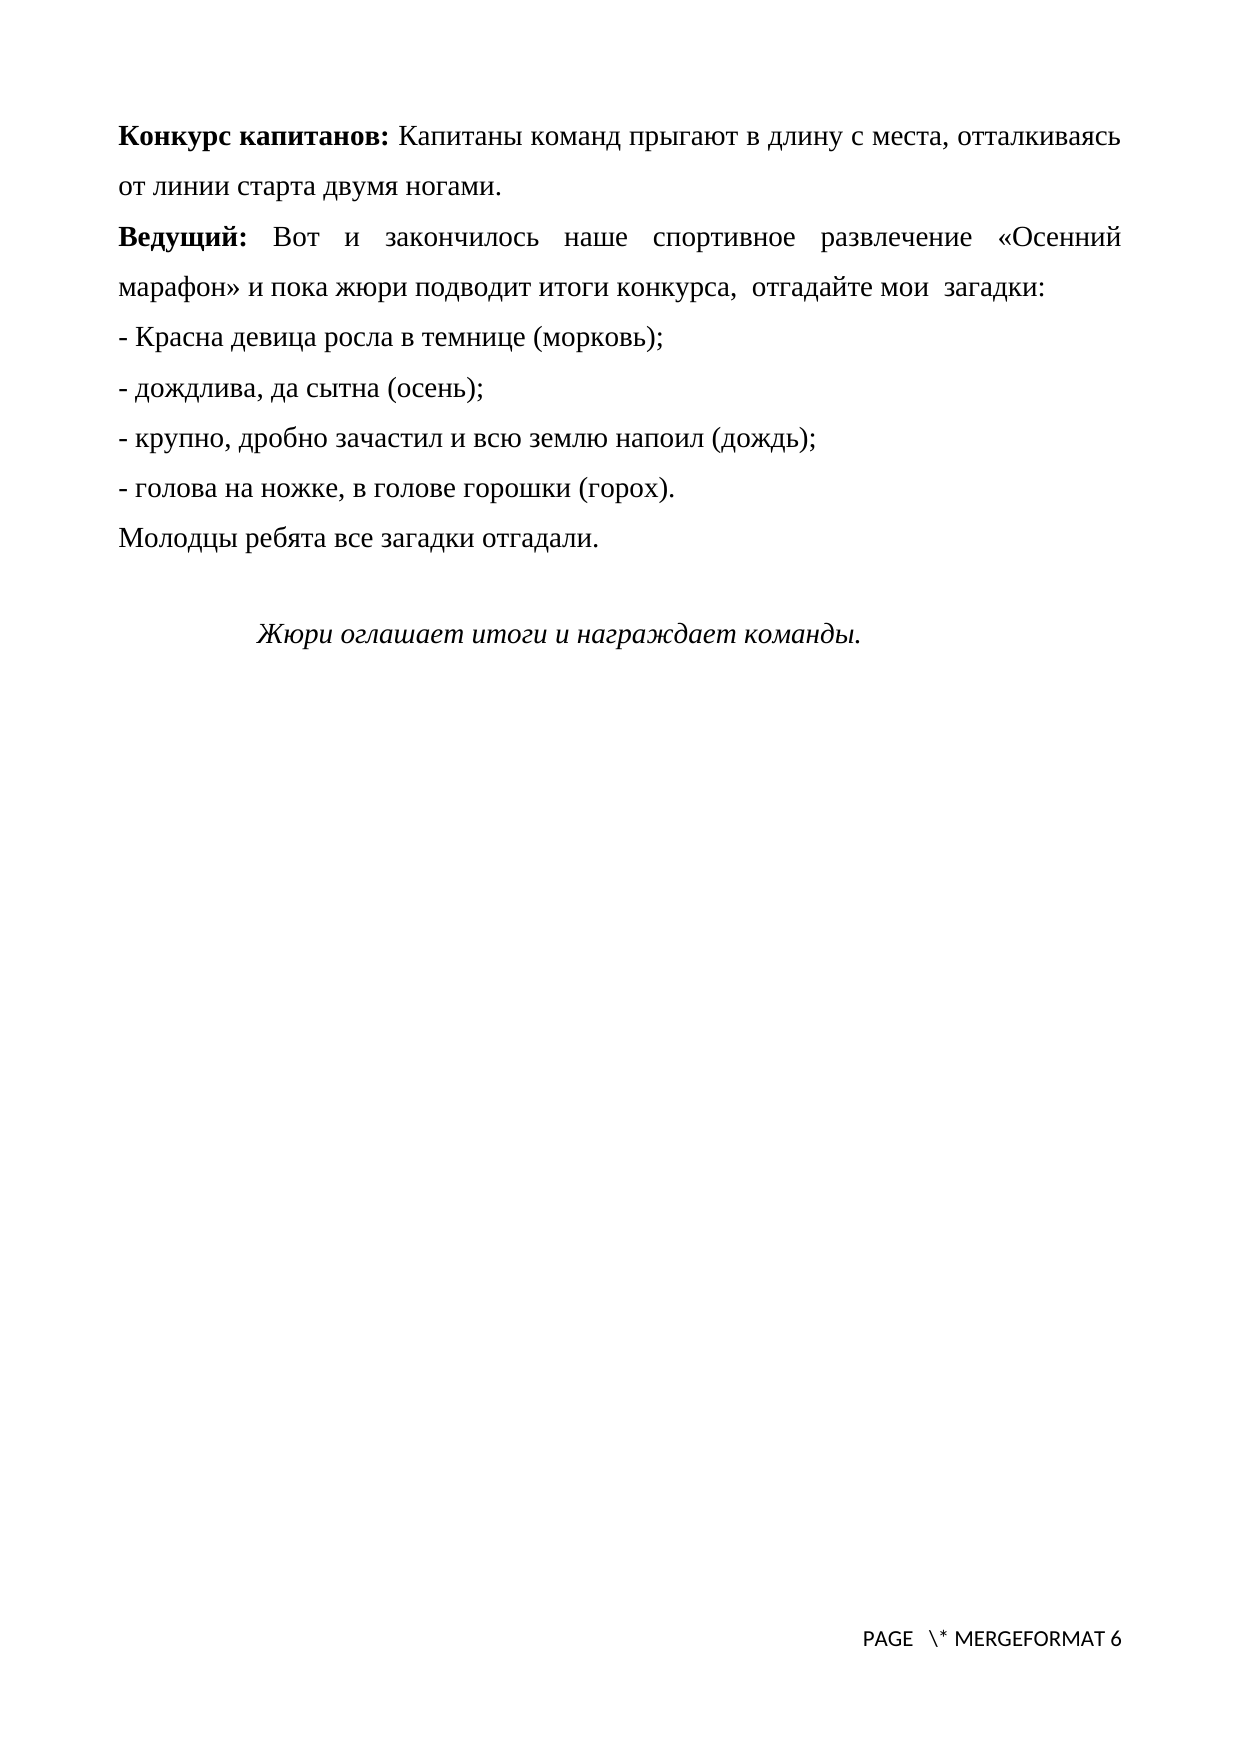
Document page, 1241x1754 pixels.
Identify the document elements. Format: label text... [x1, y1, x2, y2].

text Молодцы ребята все загадки отгадали. [118, 521, 1122, 554]
text - дождлива, да сытна (осень); [118, 370, 1122, 403]
text Жюри оглашает итоги и награждает команды. [118, 616, 1122, 650]
text Ведущий: Вот и закончилось наше спортивное развлечение «Осенний марафон» и пока жюри подводит итоги конкурса, отгадайте мои загадки: [118, 219, 1122, 303]
text - голова на ножке, в голове горошки (горох). [118, 470, 1122, 504]
text - крупно, дробно зачастил и всю землю напоил (дождь); [118, 420, 1122, 453]
text Конкурс капитанов: Капитаны команд прыгают в длину с места, отталкиваясь от линии старта двумя ногами. [118, 118, 1122, 202]
text - Красна девица росла в темнице (морковь); [118, 319, 1122, 353]
